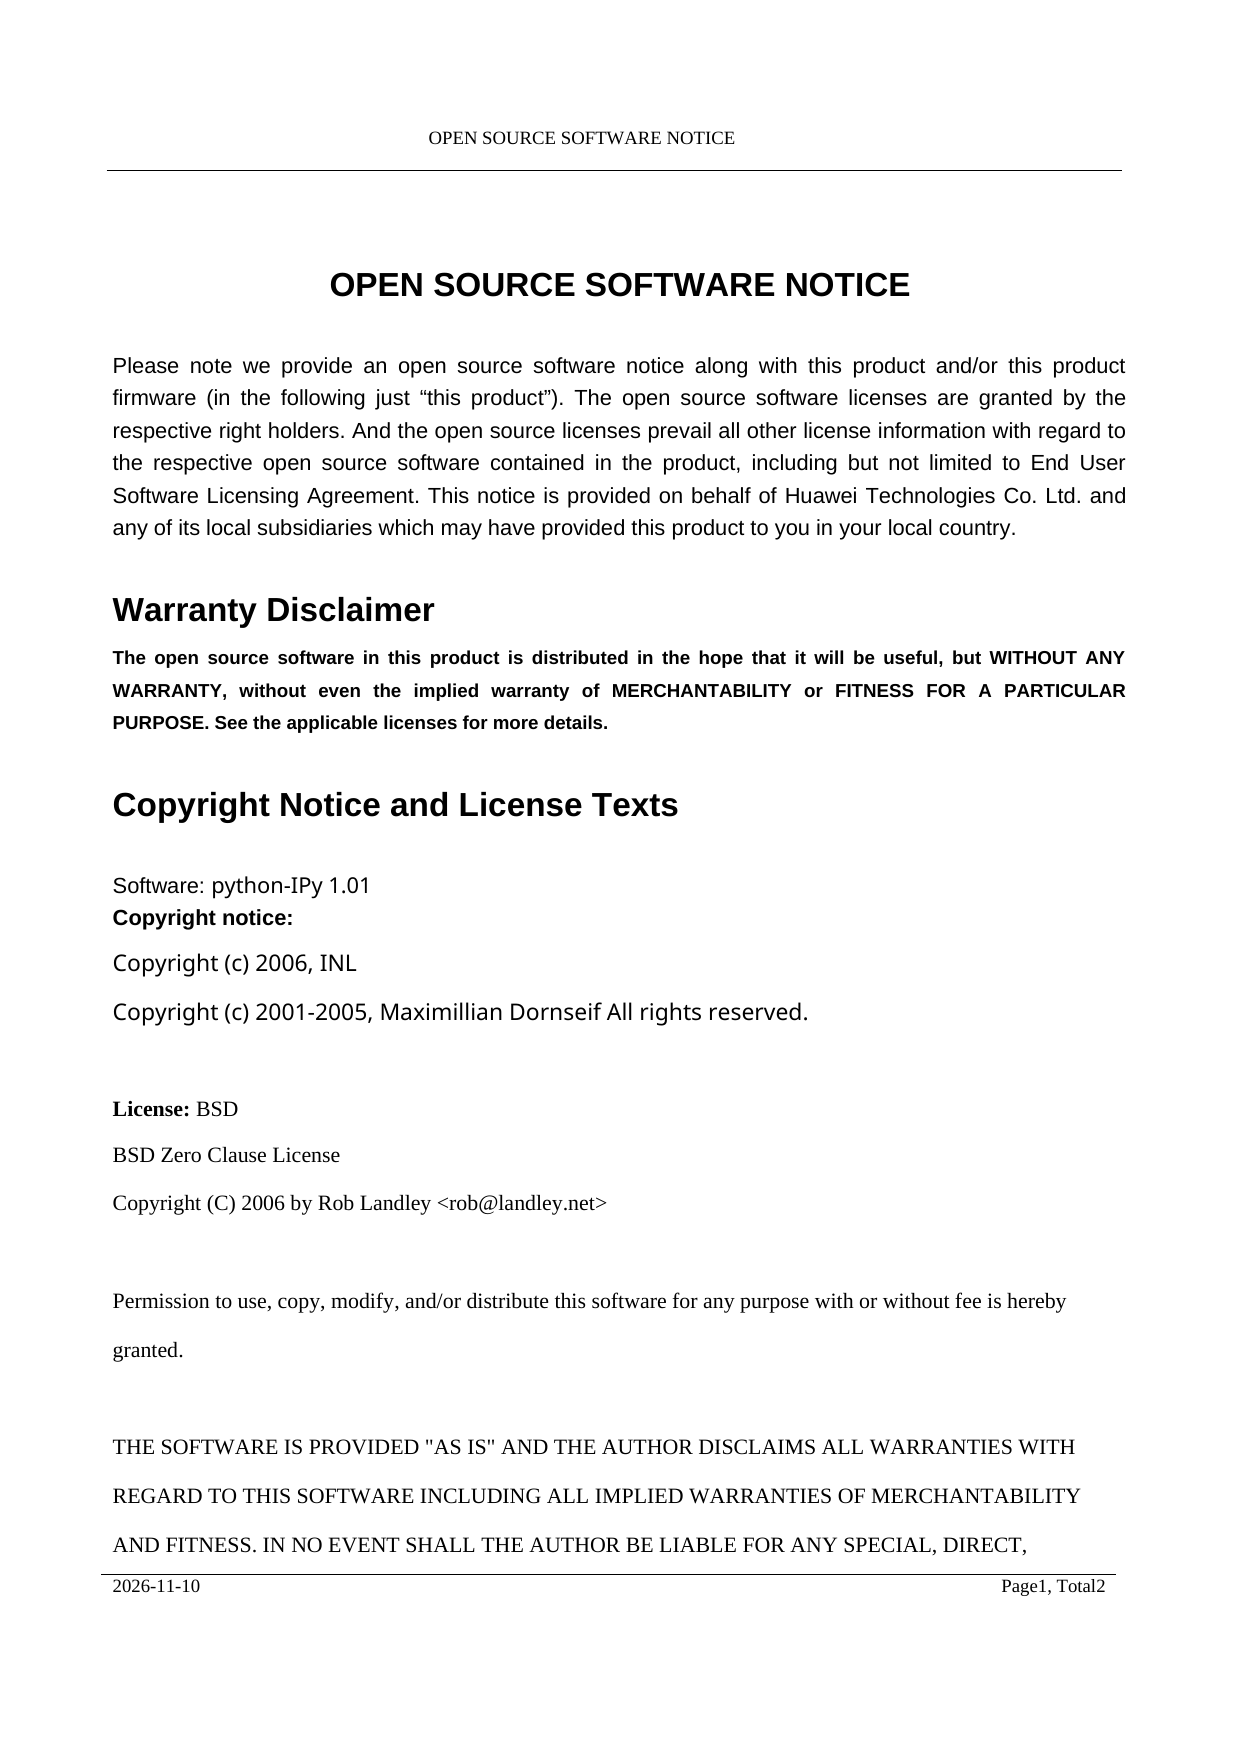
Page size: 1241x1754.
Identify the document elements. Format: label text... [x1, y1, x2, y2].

text Warranty Disclaimer [112, 576, 1128, 641]
text Copyright notice: [112, 901, 1128, 934]
text License: BSD [112, 1093, 1128, 1125]
text Software: python-IPy 1.01 [112, 869, 1128, 901]
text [112, 1138, 1128, 1560]
text The open source software in this product is distributed in the hope that it will be useful, but WITHOUT ANY WARRANTY, without even the implied warranty of MERCHANTABILITY or FITNESS FOR A PARTICULAR PURPOSE. See the applicable licenses for more details. [112, 641, 1128, 739]
text Copyright Notice and License Texts [112, 771, 1128, 836]
text Please note we provide an open source software notice along with this product and/or this product firmware (in the following just “this product”). The open source software licenses are granted by the respective right holders. And the open source licenses prevail all other license information with regard to the respective open source software contained in the product, including but not limited to End User Software Licensing Agreement. This notice is provided on behalf of Huawei Technologies Co. Ltd. and any of its local subsidiaries which may have provided this product to you in your local country. [112, 349, 1128, 544]
text OPEN SOURCE SOFTWARE NOTICE [112, 251, 1128, 316]
text Copyright (c) 2006, INL Copyright (c) 2001-2005, Maximillian Dornseif All rights reserved. [112, 947, 1128, 1077]
